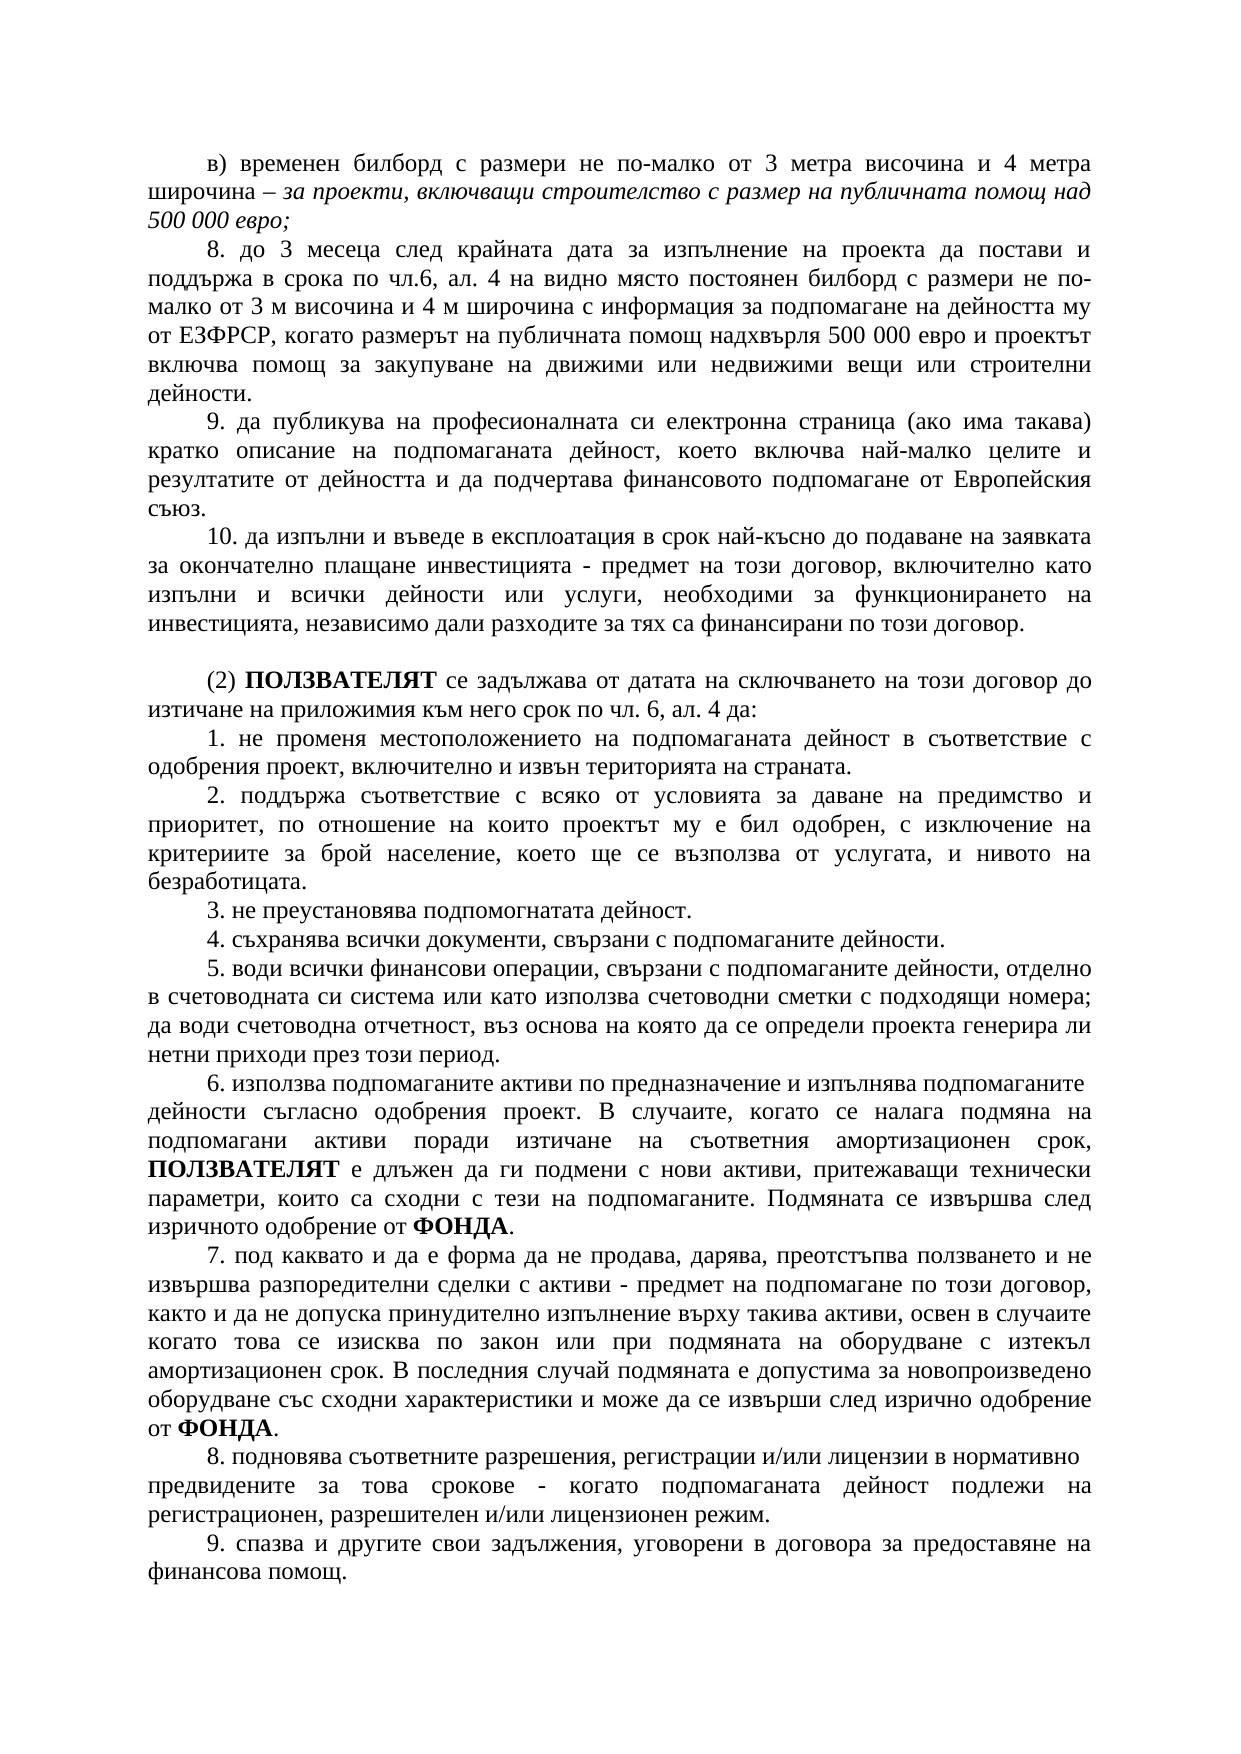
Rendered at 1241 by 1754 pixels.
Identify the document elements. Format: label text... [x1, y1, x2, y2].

text 5. води всички финансови операции, свързани с подпомаганите дейности, отделно в счетоводната си система или като използва счетоводни сметки с подходящи номера; да води счетоводна отчетност, въз основа на която да се определи проекта генерира ли нетни приходи през този период. [148, 953, 1093, 1068]
text 8. подновява съответните разрешения, регистрации и/или лицензии в нормативно [148, 1441, 1093, 1470]
text (2) ПОЛЗВАТЕЛЯТ се задължава от датата на сключването на този договор до изтичане на приложимия към него срок по чл. 6, ал. 4 да: [148, 665, 1093, 723]
text 9. спазва и другите свои задължения, уговорени в договора за предоставяне на финансова помощ. [148, 1528, 1093, 1585]
text 10. да изпълни и въведе в експлоатация в срок най-късно до подаване на заявката за окончателно плащане инвестицията - предмет на този договор, включително като изпълни и всички дейности или услуги, необходими за функционирането на инвестицията, независимо дали разходите за тях са финансирани по този договор. [148, 521, 1093, 636]
text 1. не променя местоположението на подпомаганата дейност в съответствие с одобрения проект, включително и извън територията на страната. [148, 723, 1093, 780]
text 7. под каквато и да е форма да не продава, дарява, преотстъпва ползването и не извършва разпоредителни сделки с активи - предмет на подпомагане по този договор, както и да не допуска принудително изпълнение върху такива активи, освен в случаите когато това се изисква по закон или при подмяната на оборудване с изтекъл амортизационен срок. В последния случай подмяната е допустима за новопроизведено оборудване със сходни характеристики и може да се извърши след изрично одобрение от ФОНДА. [148, 1240, 1093, 1441]
text 6. използва подпомаганите активи по предназначение и изпълнява подпомаганите [148, 1068, 1093, 1096]
text в) временен билборд с размери не по-малко от 3 метра височина и 4 метра широчина – за проекти, включващи строителство с размер на публичната помощ над 500 000 евро; [148, 148, 1093, 234]
text 4. съхранява всички документи, свързани с подпомаганите дейности. [148, 924, 1093, 953]
text 3. не преустановява подпомогнатата дейност. [148, 895, 1093, 924]
text предвидените за това срокове - когато подпомаганата дейност подлежи на регистрационен, разрешителен и/или лицензионен режим. [148, 1470, 1093, 1528]
text дейности съгласно одобрения проект. В случаите, когато се налага подмяна на подпомагани активи поради изтичане на съответния амортизационен срок, ПОЛЗВАТЕЛЯТ е длъжен да ги подмени с нови активи, притежаващи технически параметри, които са сходни с тези на подпомаганите. Подмяната се извършва след изричното одобрение от ФОНДА. [148, 1096, 1093, 1240]
text 2. поддържа съответствие с всяко от условията за даване на предимство и приоритет, по отношение на които проектът му е бил одобрен, с изключение на критериите за брой население, което ще се възползва от услугата, и нивото на безработицата. [148, 780, 1093, 895]
text 8. до 3 месеца след крайната дата за изпълнение на проекта да постави и поддържа в срока по чл.6, ал. 4 на видно място постоянен билборд с размери не по-малко от 3 м височина и 4 м широчина с информация за подпомагане на дейността му от ЕЗФРСР, когато размерът на публичната помощ надхвърля 500 000 евро и проектът включва помощ за закупуване на движими или недвижими вещи или строителни дейности. [148, 234, 1093, 406]
text 9. да публикува на професионалната си електронна страница (ако има такава) кратко описание на подпомаганата дейност, което включва най-малко целите и резултатите от дейността и да подчертава финансовото подпомагане от Европейския съюз. [148, 406, 1093, 521]
